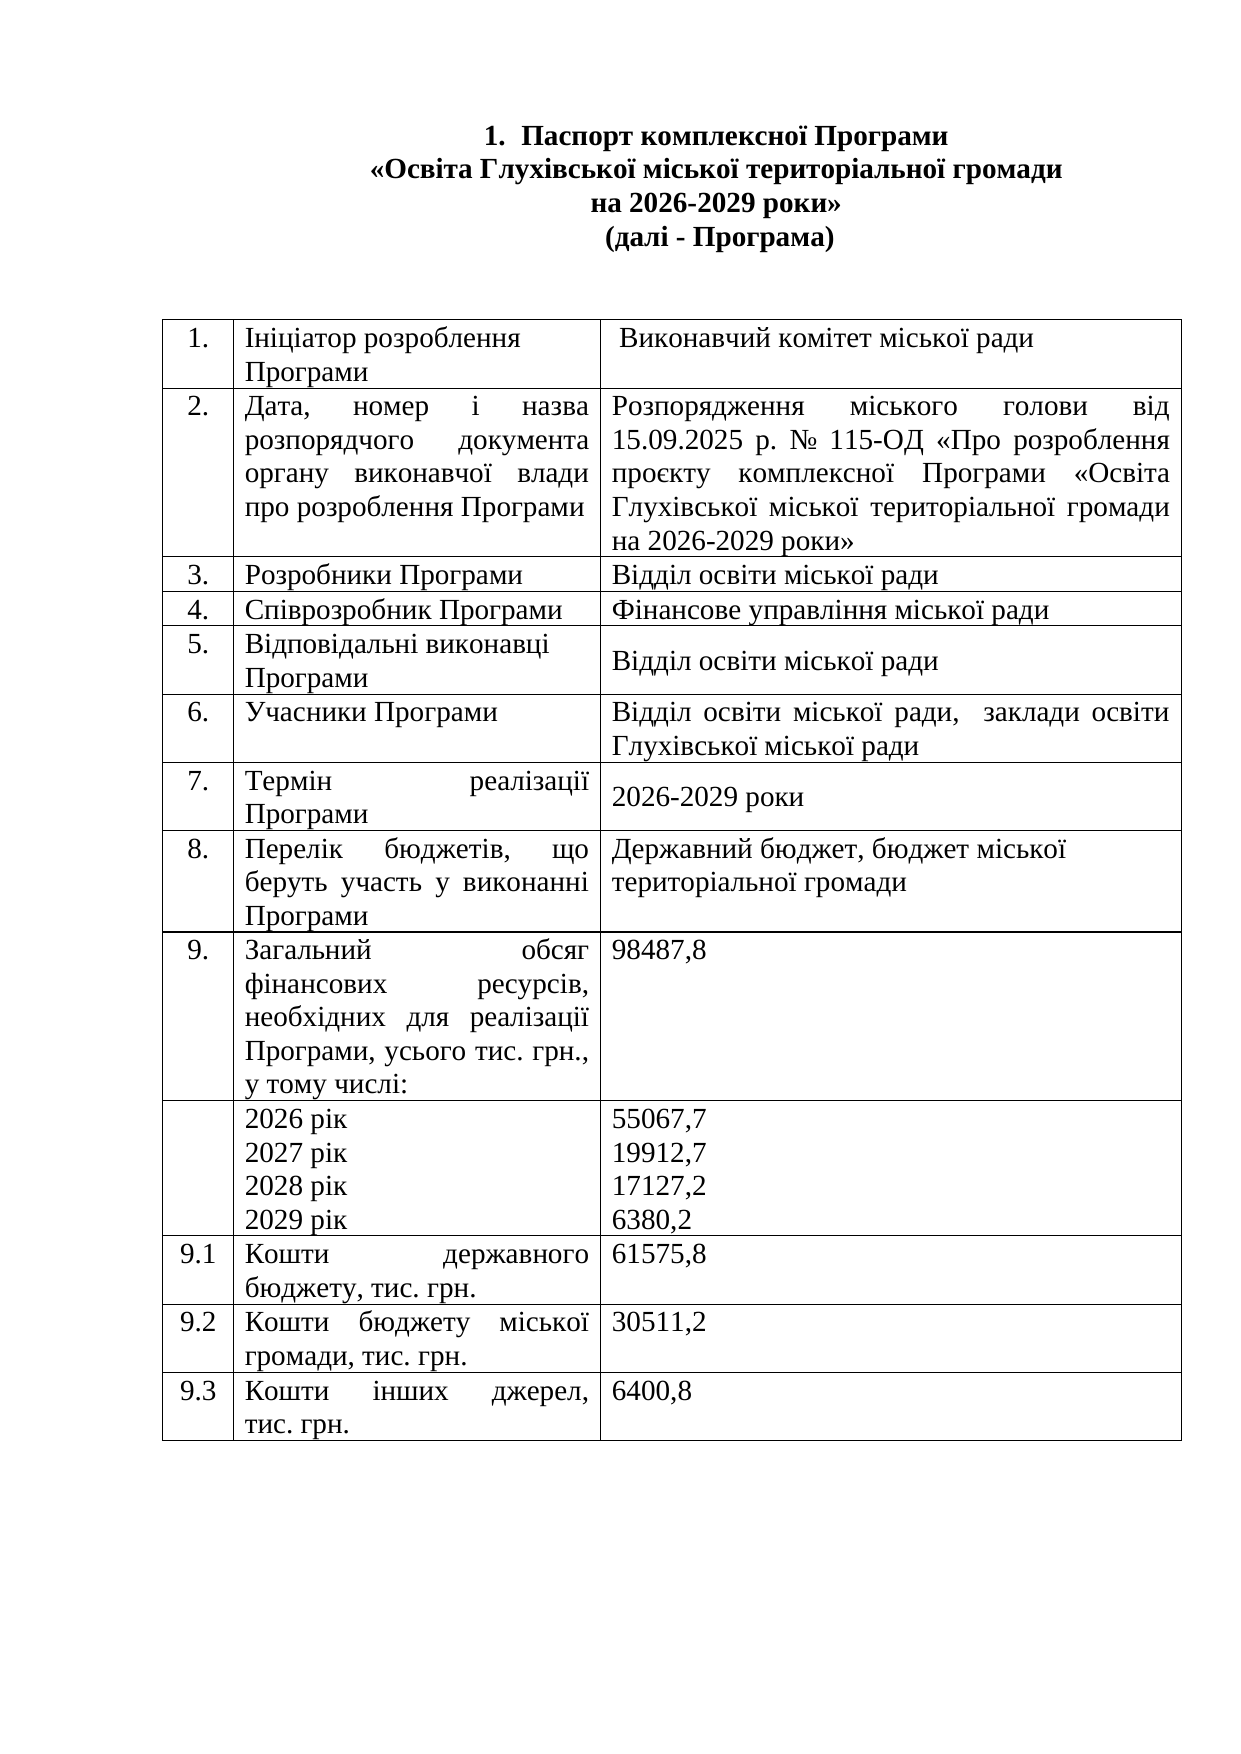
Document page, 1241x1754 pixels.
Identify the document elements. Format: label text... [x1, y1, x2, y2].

table_cell Розпорядження міського голови від 15.09.2025 р. № 115-ОД «Про розроблення проєкту комплексної Програми «Освіта Глухівської міської територіальної громади на 2026-2029 роки» [601, 389, 1181, 556]
text «Освіта Глухівської міської територіальної громади [251, 152, 1181, 185]
table_cell 61575,8 [601, 1236, 1181, 1303]
table_cell 2026-2029 роки [601, 763, 1181, 830]
table_cell 2026 рік 2027 рік 2028 рік 2029 рік [234, 1101, 600, 1235]
table_cell 98487,8 [601, 933, 1181, 1100]
table_cell Державний бюджет, бюджет міської територіальної громади [601, 831, 1181, 931]
table_cell 4. [163, 592, 233, 625]
table_cell 6400,8 [601, 1373, 1181, 1440]
table_cell Відповідальні виконавці Програми [234, 626, 600, 693]
table_cell 30511,2 [601, 1305, 1181, 1372]
table_header 1. [163, 320, 233, 387]
table_cell Перелік бюджетів, що беруть участь у виконанні Програми [234, 831, 600, 931]
table_cell [163, 1101, 233, 1235]
table_header Ініціатор розроблення Програми [234, 320, 600, 387]
list Паспорт комплексної Програми [251, 118, 1181, 152]
table_cell 8. [163, 831, 233, 931]
table_cell 9.3 [163, 1373, 233, 1440]
table_cell Відділ освіти міської ради [601, 557, 1181, 591]
text (далі - Програма) [177, 219, 1181, 252]
text на 2026-2029 роки» [251, 185, 1181, 219]
table_cell 5. [163, 626, 233, 693]
table_cell 3. [163, 557, 233, 591]
table_cell Загальний обсяг фінансових ресурсів, необхідних для реалізації Програми, усього тис. грн., у тому числі: [234, 933, 600, 1100]
table_cell Дата, номер і назва розпорядчого документа органу виконавчої влади про розроблення Програми [234, 389, 600, 556]
table_cell Кошти бюджету міської громади, тис. грн. [234, 1305, 600, 1372]
table_cell 9.2 [163, 1305, 233, 1372]
table_cell Учасники Програми [234, 695, 600, 762]
table_cell 55067,7 19912,7 17127,2 6380,2 [601, 1101, 1181, 1235]
table_cell Розробники Програми [234, 557, 600, 591]
table_cell Термін реалізації Програми [234, 763, 600, 830]
table_cell 2. [163, 389, 233, 556]
table_cell 7. [163, 763, 233, 830]
table_cell Кошти державного бюджету, тис. грн. [234, 1236, 600, 1303]
table_cell Відділ освіти міської ради [601, 626, 1181, 693]
table_cell Фінансове управління міської ради [601, 592, 1181, 625]
table_cell 9. [163, 933, 233, 1100]
table_cell Співрозробник Програми [234, 592, 600, 625]
table_cell 6. [163, 695, 233, 762]
table_cell 9.1 [163, 1236, 233, 1303]
table_cell Відділ освіти міської ради, заклади освіти Глухівської міської ради [601, 695, 1181, 762]
table_cell Кошти інших джерел, тис. грн. [234, 1373, 600, 1440]
table_header Виконавчий комітет міської ради [601, 320, 1181, 387]
